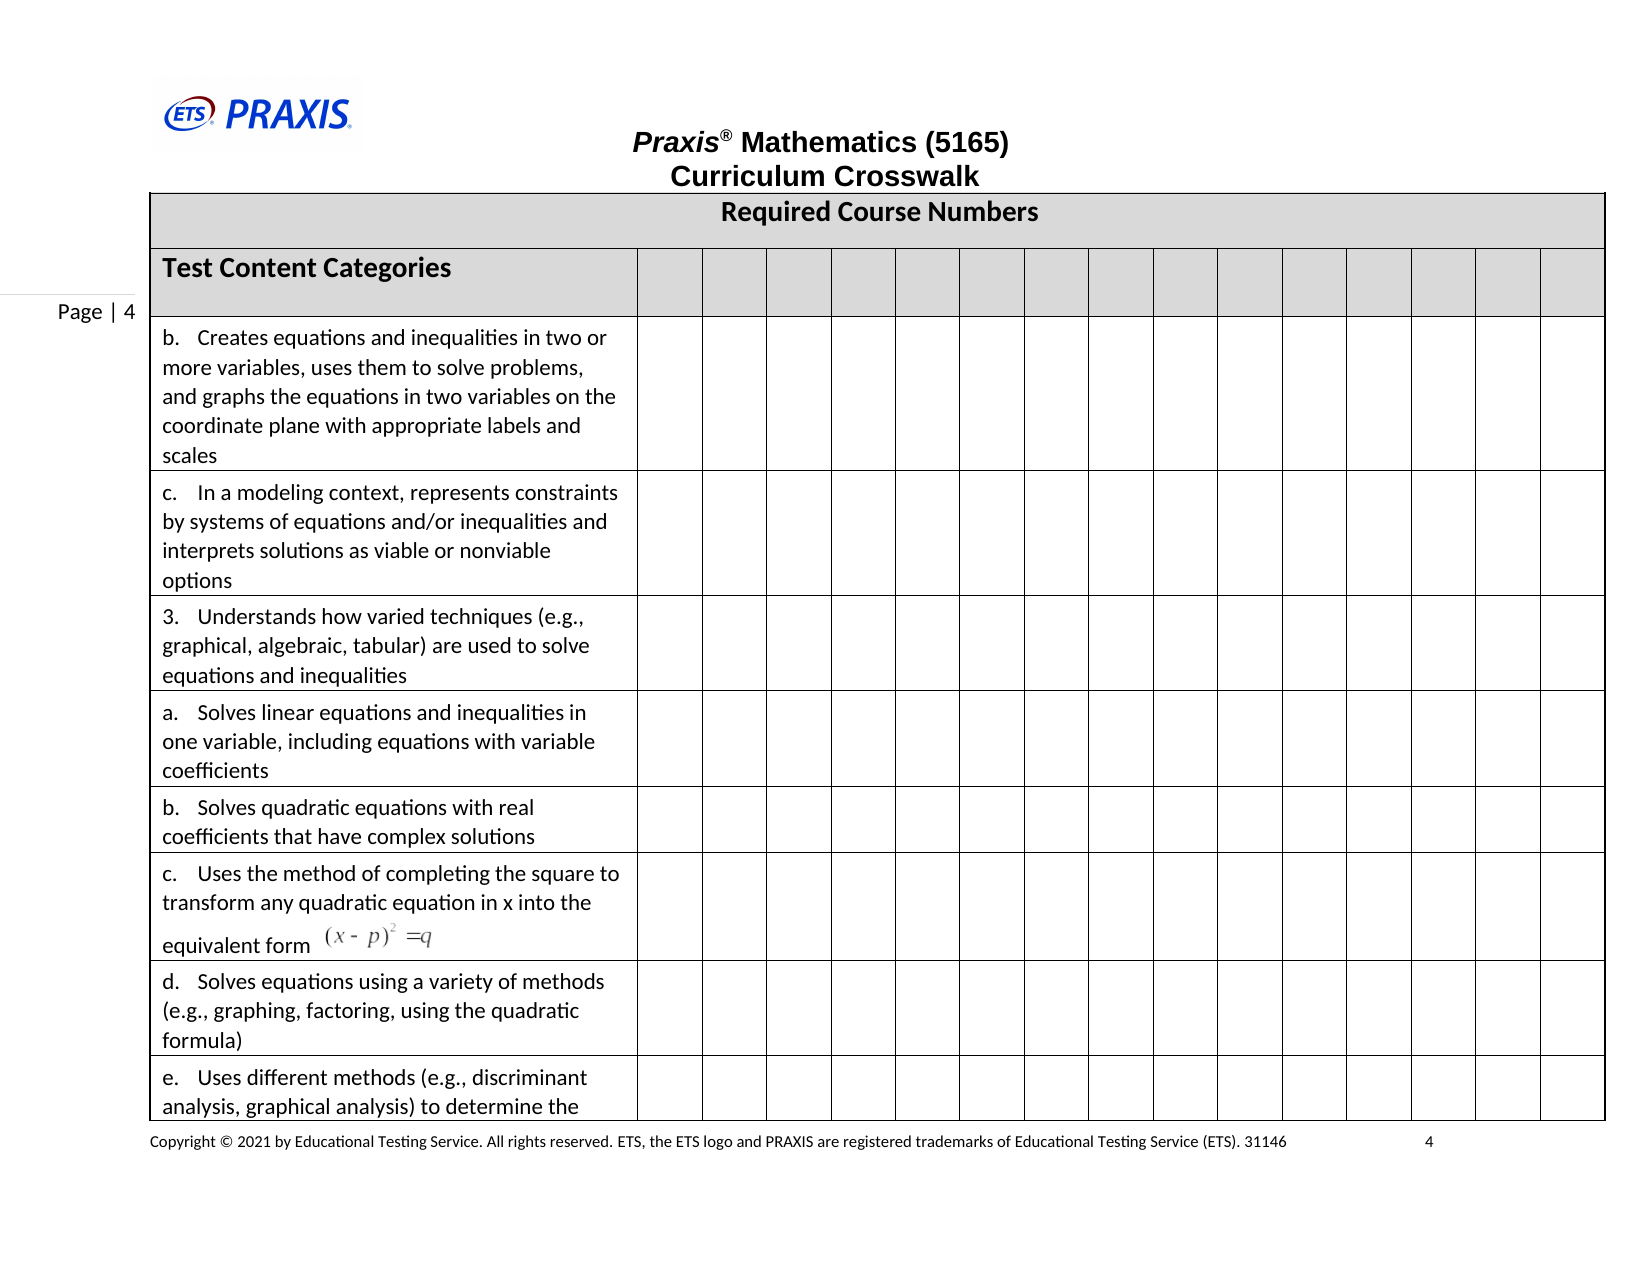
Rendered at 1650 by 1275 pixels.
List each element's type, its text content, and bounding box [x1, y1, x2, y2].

table_cell [1025, 853, 1088, 960]
table_cell [1412, 249, 1475, 316]
table_cell [1283, 787, 1346, 852]
table_cell [896, 249, 959, 316]
table_cell [896, 787, 959, 852]
table_cell [960, 853, 1024, 960]
table_cell [1541, 317, 1604, 470]
table_cell [703, 691, 766, 786]
table_cell [960, 471, 1024, 595]
table_cell [896, 317, 959, 470]
table_cell [1218, 1056, 1282, 1120]
table_cell c. Uses the method of completing the square to transform any quadratic equation in x into the equivalent form [151, 853, 637, 960]
table_cell 3. Understands how varied techniques (e.g., graphical, algebraic, tabular) are used to solve equations and inequalities [151, 596, 637, 690]
table_cell e. Uses different methods (e.g., discriminant analysis, graphical analysis) to determine the nature of the solutions of a quadratic equation [151, 1056, 637, 1120]
table_cell [1218, 961, 1282, 1055]
table_cell [832, 317, 895, 470]
table_cell [638, 317, 702, 470]
table_cell [1218, 596, 1282, 690]
table_cell b. Solves quadratic equations with real coefficients that have complex solutions [151, 787, 637, 852]
table_cell [1025, 1056, 1088, 1120]
table_cell [1476, 853, 1540, 960]
table_cell [1154, 317, 1217, 470]
table_cell [832, 1056, 895, 1120]
table_cell [638, 471, 702, 595]
table_cell [1154, 787, 1217, 852]
table_cell [1218, 249, 1282, 316]
table_header Required Course Numbers [151, 194, 1604, 248]
table_cell [1476, 317, 1540, 470]
table_cell [896, 961, 959, 1055]
table_cell [1089, 691, 1153, 786]
table_cell [1347, 787, 1411, 852]
table_cell [703, 317, 766, 470]
table_cell [1025, 471, 1088, 595]
table_cell [1412, 471, 1475, 595]
table_cell [1154, 853, 1217, 960]
table_cell [1541, 1056, 1604, 1120]
table_cell [1541, 961, 1604, 1055]
table_cell [1476, 691, 1540, 786]
table_cell [1025, 787, 1088, 852]
table_cell [1541, 596, 1604, 690]
table_cell [1347, 249, 1411, 316]
table_cell [767, 1056, 831, 1120]
table_cell [638, 787, 702, 852]
table_cell [1476, 249, 1540, 316]
table_cell [1347, 691, 1411, 786]
table_cell [1347, 853, 1411, 960]
table_cell [1347, 317, 1411, 470]
table_cell [1283, 853, 1346, 960]
table_cell [960, 961, 1024, 1055]
table_cell [832, 787, 895, 852]
table_cell [1412, 317, 1475, 470]
table_cell [960, 596, 1024, 690]
table_cell [703, 471, 766, 595]
table_cell [1541, 691, 1604, 786]
table_cell [1089, 596, 1153, 690]
table_cell c. In a modeling context, represents constraints by systems of equations and/or inequalities and interprets solutions as viable or nonviable options [151, 471, 637, 595]
table_cell [638, 596, 702, 690]
table_cell [832, 691, 895, 786]
table_cell [960, 691, 1024, 786]
table_cell [767, 853, 831, 960]
table_cell [767, 961, 831, 1055]
table_cell [832, 596, 895, 690]
table_cell [896, 1056, 959, 1120]
table_cell [1347, 596, 1411, 690]
table_cell [1089, 249, 1153, 316]
table_cell [1541, 853, 1604, 960]
table_cell [703, 853, 766, 960]
table_cell [767, 471, 831, 595]
table_cell [1154, 1056, 1217, 1120]
table_cell [1218, 691, 1282, 786]
table_cell [1154, 961, 1217, 1055]
table_cell [832, 853, 895, 960]
table_cell [1025, 317, 1088, 470]
table_cell [703, 787, 766, 852]
table_cell [896, 596, 959, 690]
table_cell [1218, 317, 1282, 470]
table_cell [703, 961, 766, 1055]
table_cell [1541, 787, 1604, 852]
table_cell [896, 471, 959, 595]
table_cell [1089, 961, 1153, 1055]
table_cell [638, 249, 702, 316]
table_cell [1412, 787, 1475, 852]
table_cell [1154, 691, 1217, 786]
table_cell [1283, 691, 1346, 786]
table_cell [638, 961, 702, 1055]
table_cell [767, 249, 831, 316]
table_cell [767, 787, 831, 852]
table_cell [1089, 471, 1153, 595]
table_cell [1025, 691, 1088, 786]
table_cell [1283, 471, 1346, 595]
table_cell [1025, 961, 1088, 1055]
table_cell [1412, 1056, 1475, 1120]
table_cell [1089, 1056, 1153, 1120]
table_cell [1476, 787, 1540, 852]
table_cell [1476, 596, 1540, 690]
table_cell [896, 853, 959, 960]
table_cell [1154, 596, 1217, 690]
table_cell [1089, 317, 1153, 470]
table_cell [1283, 1056, 1346, 1120]
table_cell [767, 691, 831, 786]
table_cell [1025, 596, 1088, 690]
table_cell [1283, 249, 1346, 316]
table_cell [1283, 596, 1346, 690]
table_cell [896, 691, 959, 786]
table_cell [1541, 249, 1604, 316]
table_cell [1412, 596, 1475, 690]
table_cell [1541, 471, 1604, 595]
table_cell [960, 1056, 1024, 1120]
table_cell [1283, 961, 1346, 1055]
table_cell [832, 961, 895, 1055]
table_cell [767, 317, 831, 470]
table_cell [703, 1056, 766, 1120]
table_cell [1218, 471, 1282, 595]
table_cell [1412, 853, 1475, 960]
table_cell [960, 317, 1024, 470]
table_cell [1347, 1056, 1411, 1120]
table_cell [1283, 317, 1346, 470]
table_cell a. Solves linear equations and inequalities in one variable, including equations with variable coefficients [151, 691, 637, 786]
table_cell [1476, 1056, 1540, 1120]
table_cell [832, 249, 895, 316]
table_cell [1347, 471, 1411, 595]
table_cell [767, 596, 831, 690]
table_cell [1089, 853, 1153, 960]
table_cell [1476, 471, 1540, 595]
table_cell [638, 1056, 702, 1120]
table_cell Test Content Categories [151, 249, 637, 316]
table_cell [1412, 961, 1475, 1055]
table_cell [1089, 787, 1153, 852]
table_cell [960, 787, 1024, 852]
table_cell [1154, 249, 1217, 316]
table_cell [703, 249, 766, 316]
table_cell [1218, 853, 1282, 960]
table_cell [1218, 787, 1282, 852]
table_cell [1025, 249, 1088, 316]
table_cell d. Solves equations using a variety of methods (e.g., graphing, factoring, using the quadratic formula) [151, 961, 637, 1055]
table_cell [638, 853, 702, 960]
table_cell [703, 596, 766, 690]
picture [150, 75, 364, 153]
table_cell [638, 691, 702, 786]
table_cell [1347, 961, 1411, 1055]
table_cell [1476, 961, 1540, 1055]
table_cell [832, 471, 895, 595]
table_cell b. Creates equations and inequalities in two or more variables, uses them to solve problems, and graphs the equations in two variables on the coordinate plane with appropriate labels and scales [151, 317, 637, 470]
table_cell [1154, 471, 1217, 595]
table_cell [960, 249, 1024, 316]
table_cell [1412, 691, 1475, 786]
